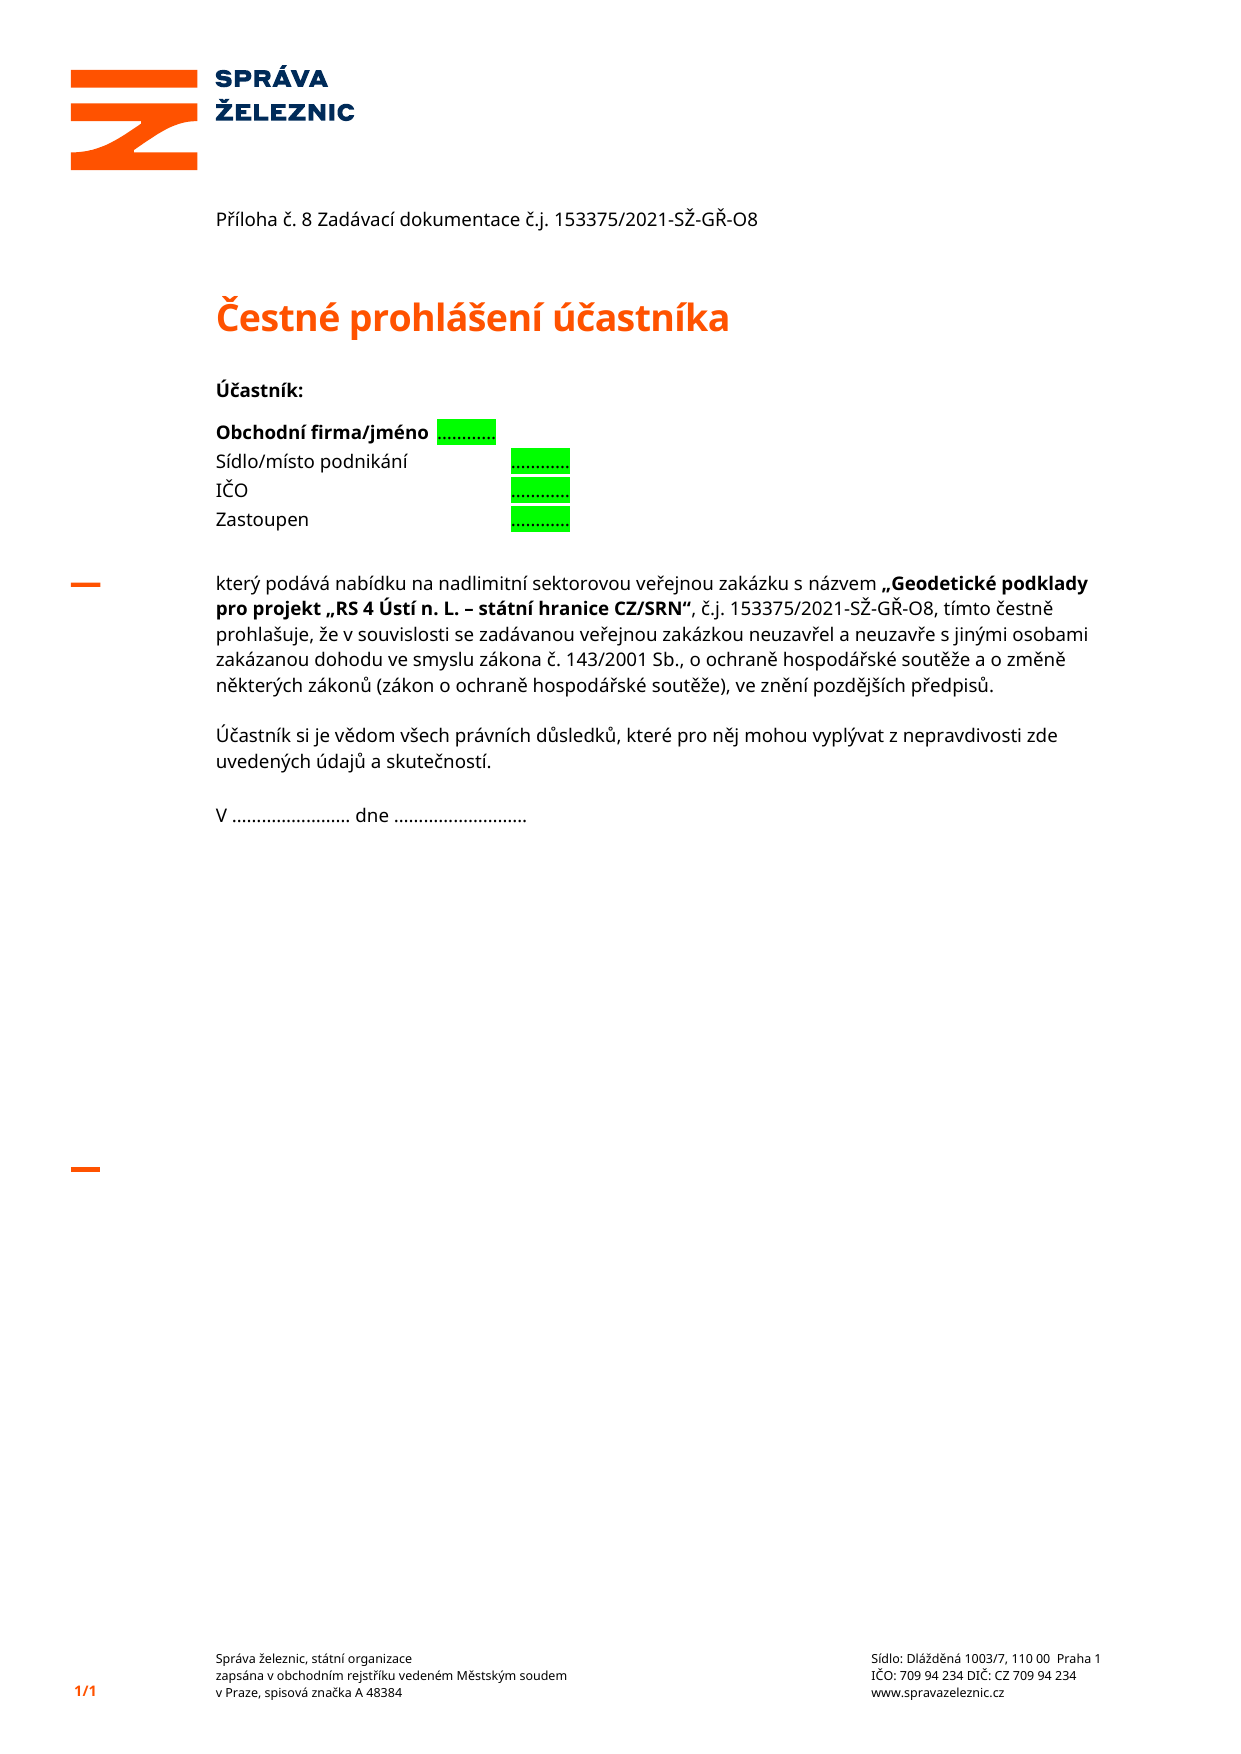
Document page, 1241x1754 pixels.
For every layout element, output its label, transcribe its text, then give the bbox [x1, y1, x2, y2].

text V …………………… dne ……………………… [216, 799, 1121, 828]
text který podává nabídku na nadlimitní sektorovou veřejnou zakázku s názvem „Geodetické podklady pro projekt „RS 4 Ústí n. L. – státní hranice CZ/SRN“, č.j. 153375/2021-SŽ-GŘ-O8, tímto čestně prohlašuje, že v souvislosti se zadávanou veřejnou zakázkou neuzavřel a neuzavře s jinými osobami zakázanou dohodu ve smyslu zákona č. 143/2001 Sb., o ochraně hospodářské soutěže a o změně některých zákonů (zákon o ochraně hospodářské soutěže), ve znění pozdějších předpisů. [216, 570, 1122, 698]
text Účastník si je vědom všech právních důsledků, které pro něj mohou vyplývat z nepravdivosti zde uvedených údajů a skutečností. [216, 723, 1122, 774]
text Čestné prohlášení účastníka [216, 291, 1122, 342]
text Zastoupen ………… [216, 503, 1122, 532]
text Sídlo/místo podnikání ………… [216, 445, 1122, 474]
text Účastník: [216, 373, 1122, 404]
text Příloha č. 8 Zadávací dokumentace č.j. 153375/2021-SŽ-GŘ-O8 [216, 207, 1122, 232]
text Obchodní firma/jméno ………… [216, 416, 1122, 445]
text IČO ………… [216, 474, 1122, 503]
